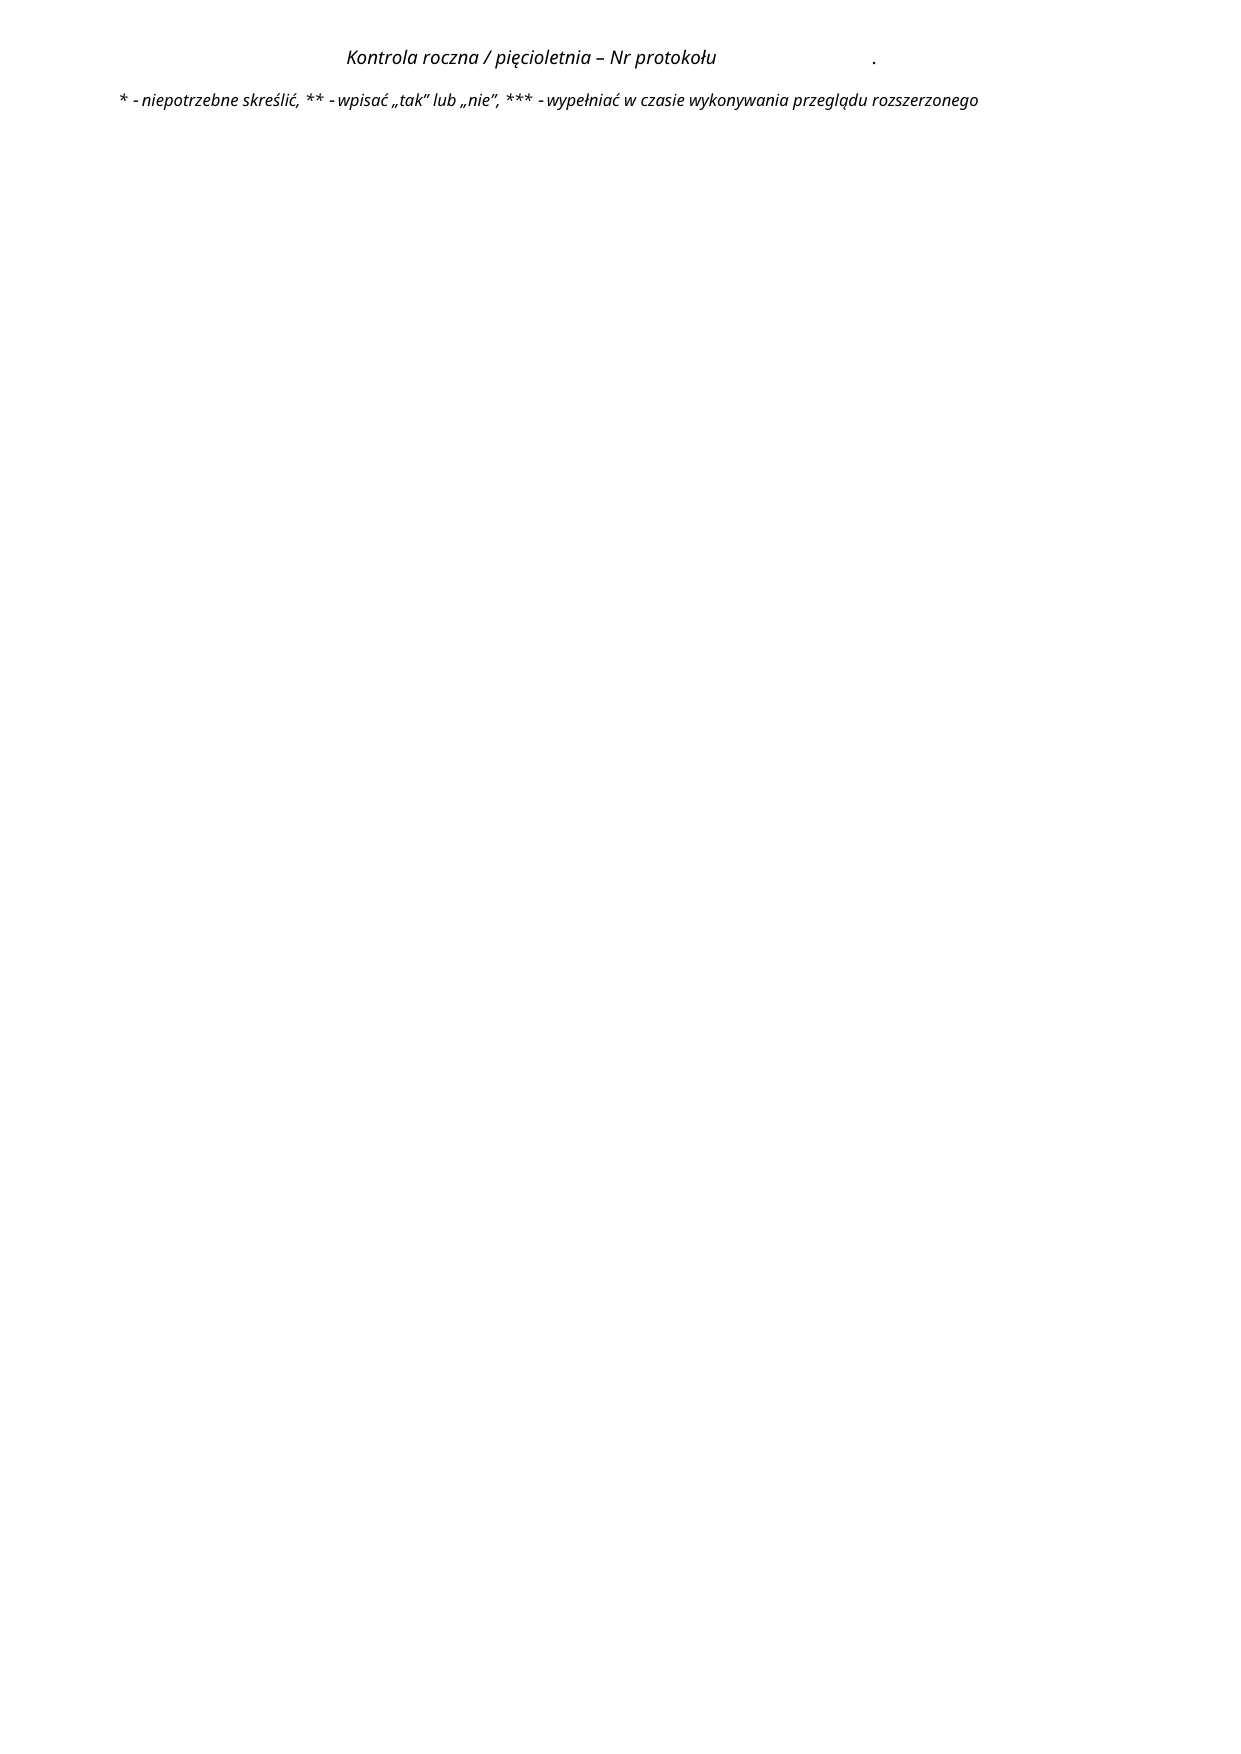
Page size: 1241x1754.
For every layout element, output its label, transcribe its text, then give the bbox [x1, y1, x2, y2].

text * niepotrzebne skreślić, ** wpisać „tak” lub „nie”, *** wypełniać w czasie wykonywania przeglądu rozszerzonego [118, 89, 1137, 111]
